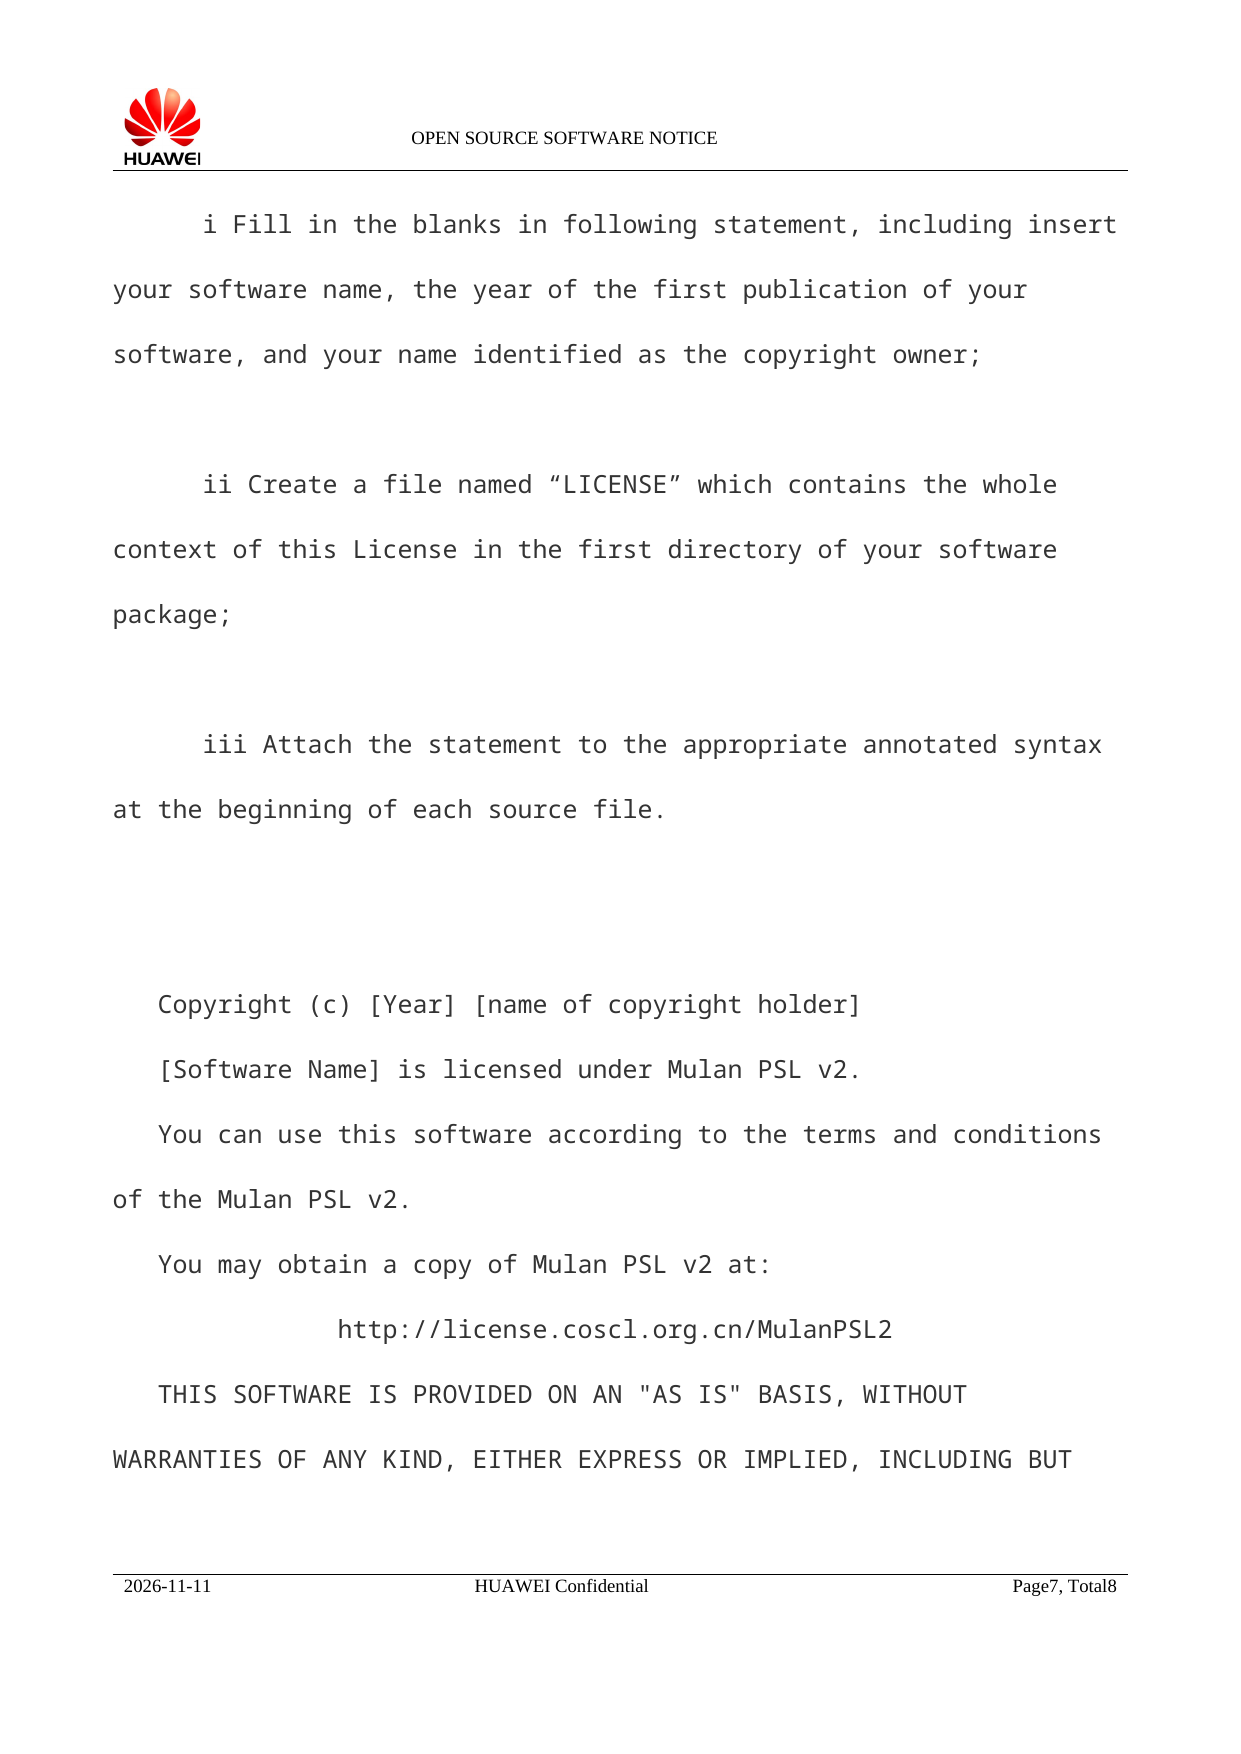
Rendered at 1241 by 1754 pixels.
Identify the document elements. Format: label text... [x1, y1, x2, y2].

text Copyright (c) [Year] [name of copyright holder] [112, 986, 1128, 1051]
text [Software Name] is licensed under Mulan PSL v2. [112, 1051, 1128, 1116]
text i Fill in the blanks in following statement, including insert your software name, the year of the first publication of your software, and your name identified as the copyright owner; [112, 206, 1128, 401]
text You can use this software according to the terms and conditions of the Mulan PSL v2. [112, 1116, 1128, 1246]
text ii Create a file named “LICENSE” which contains the whole context of this License in the first directory of your software package; [112, 466, 1128, 661]
picture [124, 88, 201, 165]
text iii Attach the statement to the appropriate annotated syntax at the beginning of each source file. [112, 726, 1128, 856]
text http://license.coscl.org.cn/MulanPSL2 [112, 1311, 1128, 1376]
text You may obtain a copy of Mulan PSL v2 at: [112, 1246, 1128, 1311]
